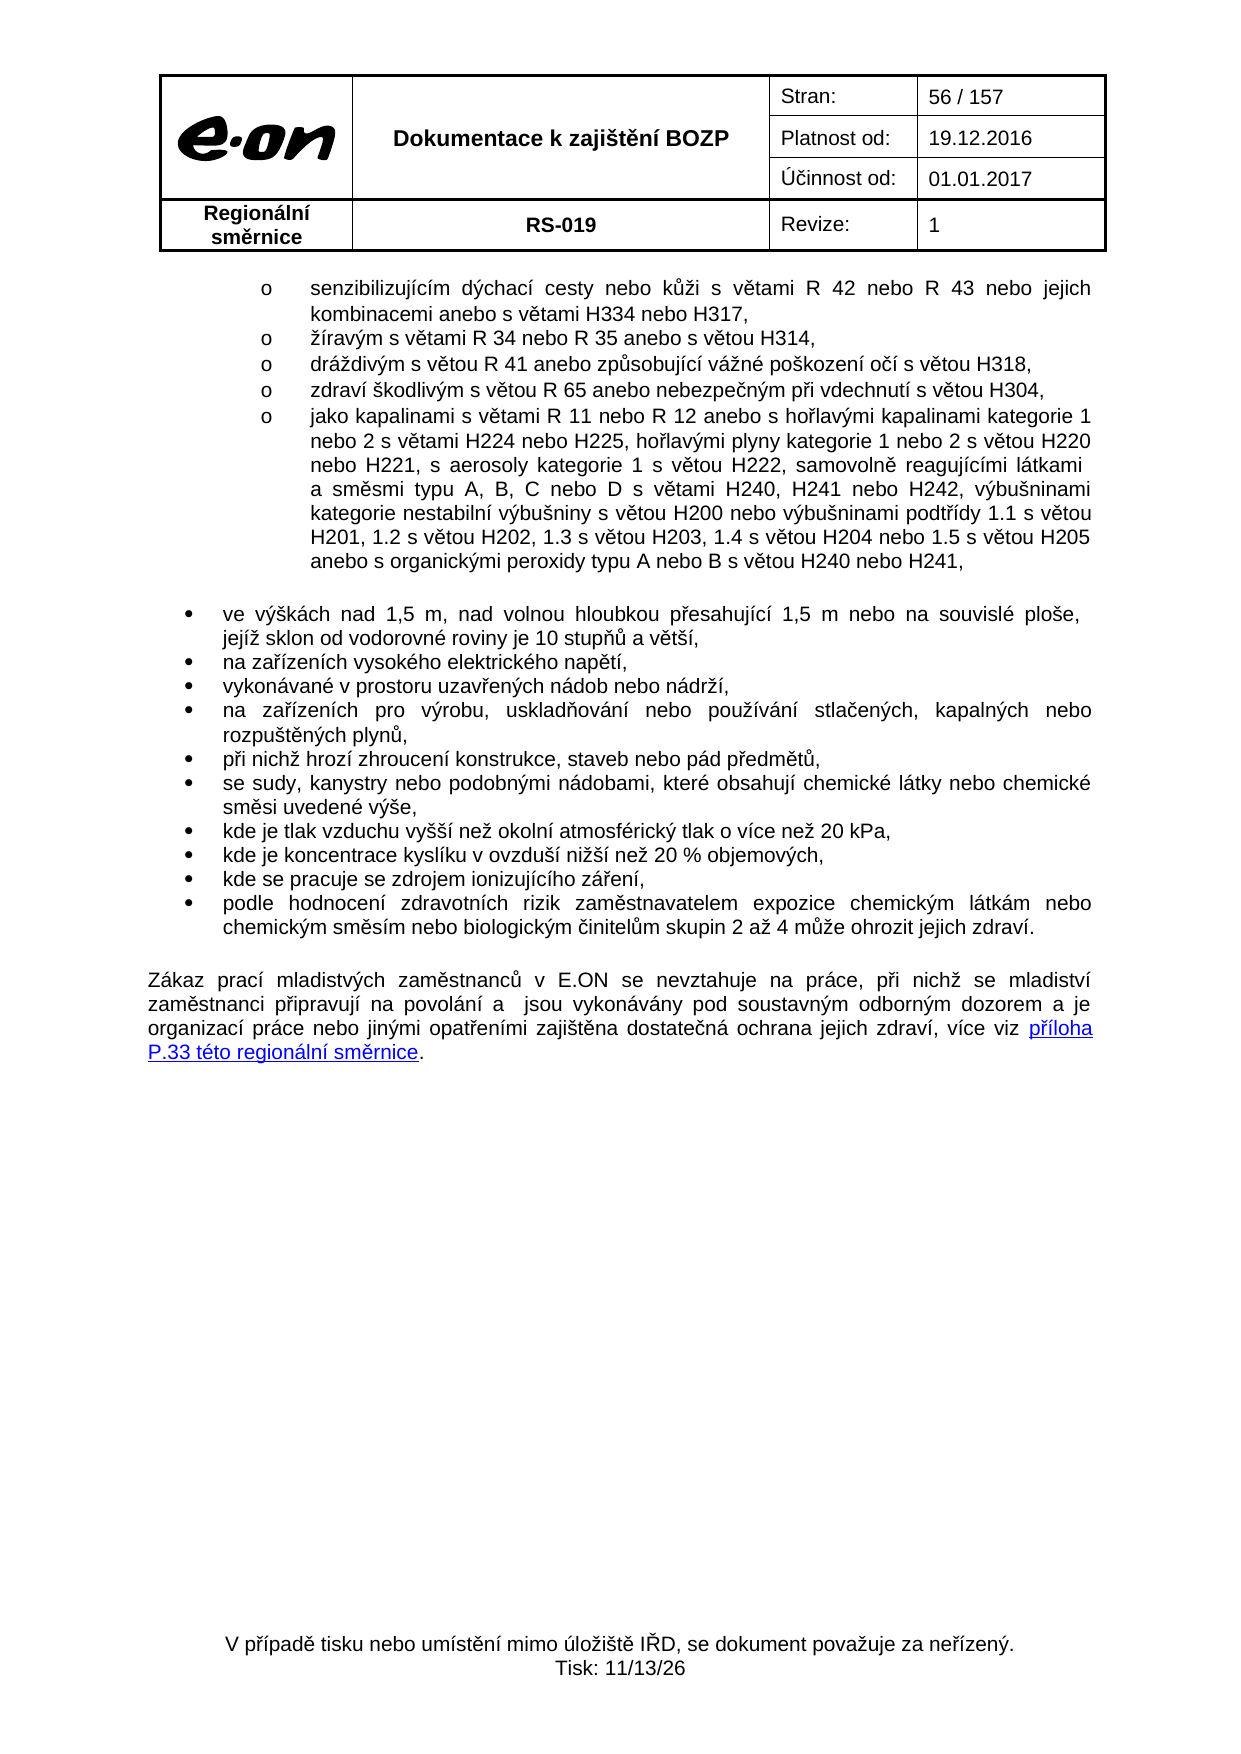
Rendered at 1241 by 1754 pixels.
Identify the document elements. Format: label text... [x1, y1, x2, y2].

list ve výškách nad 1,5 m, nad volnou hloubkou přesahující 1,5 m nebo na souvislé ploše, jejíž sklon od vodorovné roviny je 10 stupňů a větší, [185, 602, 1092, 650]
list se sudy, kanystry nebo podobnými nádobami, které obsahují chemické látky nebo chemické směsi uvedené výše, [185, 770, 1092, 818]
list jako kapalinami s větami R 11 nebo R 12 anebo s hořlavými kapalinami kategorie 1 nebo 2 s větami H224 nebo H225, hořlavými plyny kategorie 1 nebo 2 s větou H220 nebo H221, s aerosoly kategorie 1 s větou H222, samovolně reagujícími látkami a směsmi typu A, B, C nebo D s větami H240, H241 nebo H242, výbušninami kategorie nestabilní výbušniny s větou H200 nebo výbušninami podtřídy 1.1 s větou H201, 1.2 s větou H202, 1.3 s větou H203, 1.4 s větou H204 nebo 1.5 s větou H205 anebo s organickými peroxidy typu A nebo B s větou H240 nebo H241, [260, 403, 1092, 573]
list vykonávané v prostoru uzavřených nádob nebo nádrží, [185, 674, 1092, 698]
list při nichž hrozí zhroucení konstrukce, staveb nebo pád předmětů, [185, 746, 1092, 770]
list na zařízeních pro výrobu, uskladňování nebo používání stlačených, kapalných nebo rozpuštěných plynů, [185, 698, 1092, 746]
text Zákaz prací mladistvých zaměstnanců v E.ON se nevztahuje na práce, při nichž se mladiství zaměstnanci připravují na povolání a jsou vykonávány pod soustavným odborným dozorem a je organizací práce nebo jinými opatřeními zajištěna dostatečná ochrana jejich zdraví, více viz příloha P.33 této regionální směrnice. [148, 968, 1092, 1064]
list na zařízeních vysokého elektrického napětí, [185, 650, 1092, 674]
list kde je koncentrace kyslíku v ovzduší nižší než 20 % objemových, [185, 842, 1092, 867]
list podle hodnocení zdravotních rizik zaměstnavatelem expozice chemickým látkám nebo chemickým směsím nebo biologickým činitelům skupin 2 až 4 může ohrozit jejich zdraví. [185, 891, 1092, 939]
list žíravým s větami R 34 nebo R 35 anebo s větou H314, [260, 326, 1092, 352]
list senzibilizujícím dýchací cesty nebo kůži s větami R 42 nebo R 43 nebo jejich kombinacemi anebo s větami H334 nebo H317, [260, 276, 1092, 326]
list kde je tlak vzduchu vyšší než okolní atmosférický tlak o více než 20 kPa, [185, 818, 1092, 842]
list dráždivým s větou R 41 anebo způsobující vážné poškození očí s větou H318, [260, 352, 1092, 378]
list kde se pracuje se zdrojem ionizujícího záření, [185, 867, 1092, 891]
list zdraví škodlivým s větou R 65 anebo nebezpečným při vdechnutí s větou H304, [260, 378, 1092, 403]
